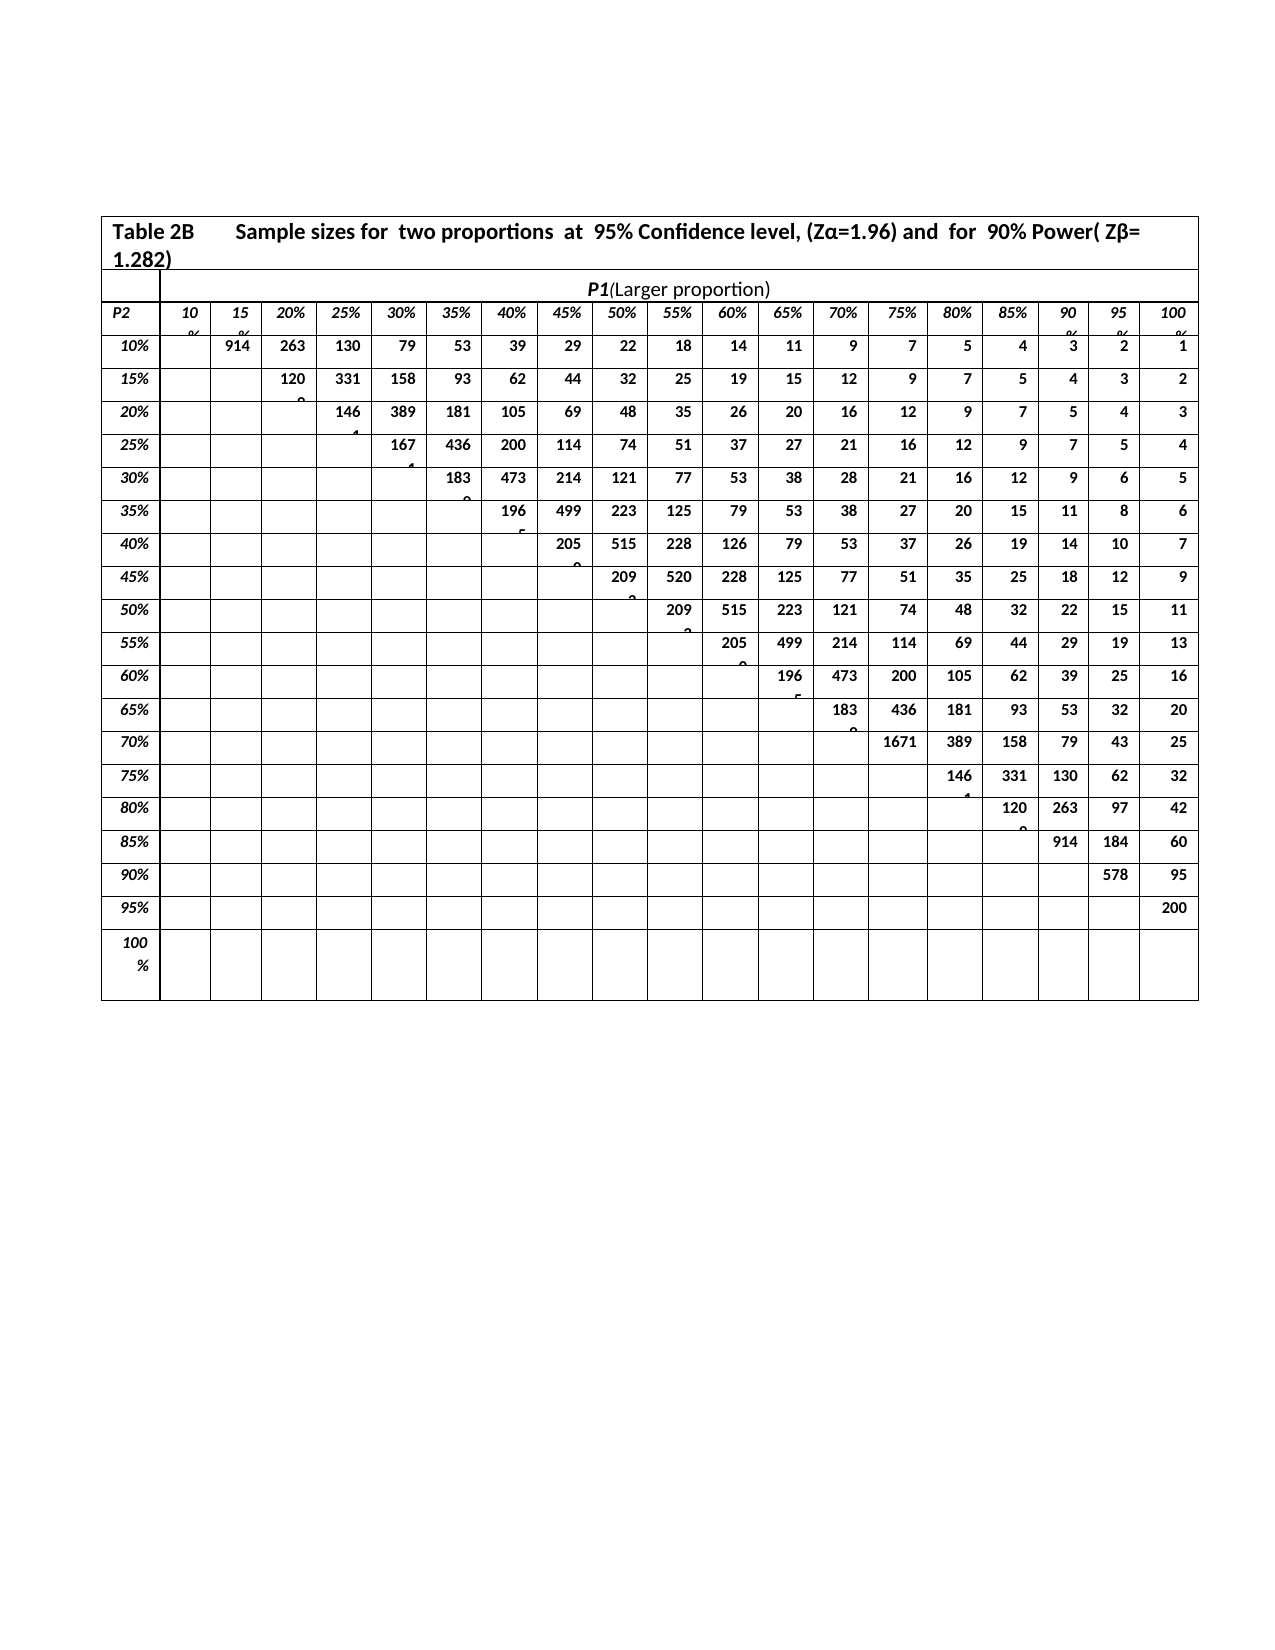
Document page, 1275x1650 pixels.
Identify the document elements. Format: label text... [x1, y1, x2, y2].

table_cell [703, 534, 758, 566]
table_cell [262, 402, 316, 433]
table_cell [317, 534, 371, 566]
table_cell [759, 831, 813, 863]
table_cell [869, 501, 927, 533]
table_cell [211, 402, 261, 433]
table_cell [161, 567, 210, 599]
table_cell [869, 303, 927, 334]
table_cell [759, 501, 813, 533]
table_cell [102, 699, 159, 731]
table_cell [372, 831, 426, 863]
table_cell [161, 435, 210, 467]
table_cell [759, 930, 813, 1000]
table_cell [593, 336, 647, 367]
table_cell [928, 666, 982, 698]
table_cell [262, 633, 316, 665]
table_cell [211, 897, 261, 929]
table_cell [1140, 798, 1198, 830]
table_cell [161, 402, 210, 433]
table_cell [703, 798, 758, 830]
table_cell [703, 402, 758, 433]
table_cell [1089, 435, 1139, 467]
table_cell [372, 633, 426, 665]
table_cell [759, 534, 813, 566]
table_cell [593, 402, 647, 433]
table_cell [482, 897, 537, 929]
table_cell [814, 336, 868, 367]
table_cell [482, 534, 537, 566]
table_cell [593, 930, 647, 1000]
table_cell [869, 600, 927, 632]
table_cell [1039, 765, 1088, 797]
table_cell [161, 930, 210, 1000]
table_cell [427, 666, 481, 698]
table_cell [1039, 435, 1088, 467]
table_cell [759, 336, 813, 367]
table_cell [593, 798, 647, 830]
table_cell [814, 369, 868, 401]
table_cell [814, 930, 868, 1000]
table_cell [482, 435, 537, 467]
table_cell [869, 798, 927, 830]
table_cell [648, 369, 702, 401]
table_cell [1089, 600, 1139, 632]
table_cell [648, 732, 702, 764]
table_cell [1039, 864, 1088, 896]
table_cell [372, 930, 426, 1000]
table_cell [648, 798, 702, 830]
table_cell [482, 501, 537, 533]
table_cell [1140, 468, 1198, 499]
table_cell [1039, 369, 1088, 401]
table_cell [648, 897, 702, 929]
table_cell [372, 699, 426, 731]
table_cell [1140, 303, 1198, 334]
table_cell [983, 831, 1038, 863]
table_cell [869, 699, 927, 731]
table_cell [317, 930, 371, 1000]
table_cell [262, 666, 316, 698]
table_cell P2 [102, 303, 159, 334]
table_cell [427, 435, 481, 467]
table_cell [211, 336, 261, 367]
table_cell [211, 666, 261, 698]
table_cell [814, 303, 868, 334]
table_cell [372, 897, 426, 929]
table_cell 35% [427, 303, 481, 334]
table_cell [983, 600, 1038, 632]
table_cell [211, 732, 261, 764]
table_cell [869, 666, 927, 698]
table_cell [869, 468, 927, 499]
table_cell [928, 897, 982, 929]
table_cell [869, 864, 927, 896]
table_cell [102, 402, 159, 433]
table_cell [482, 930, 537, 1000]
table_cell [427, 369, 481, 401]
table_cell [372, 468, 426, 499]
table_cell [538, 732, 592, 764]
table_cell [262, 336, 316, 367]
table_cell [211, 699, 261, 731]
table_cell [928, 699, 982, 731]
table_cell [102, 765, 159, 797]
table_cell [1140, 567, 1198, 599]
table_cell 10% [161, 303, 210, 334]
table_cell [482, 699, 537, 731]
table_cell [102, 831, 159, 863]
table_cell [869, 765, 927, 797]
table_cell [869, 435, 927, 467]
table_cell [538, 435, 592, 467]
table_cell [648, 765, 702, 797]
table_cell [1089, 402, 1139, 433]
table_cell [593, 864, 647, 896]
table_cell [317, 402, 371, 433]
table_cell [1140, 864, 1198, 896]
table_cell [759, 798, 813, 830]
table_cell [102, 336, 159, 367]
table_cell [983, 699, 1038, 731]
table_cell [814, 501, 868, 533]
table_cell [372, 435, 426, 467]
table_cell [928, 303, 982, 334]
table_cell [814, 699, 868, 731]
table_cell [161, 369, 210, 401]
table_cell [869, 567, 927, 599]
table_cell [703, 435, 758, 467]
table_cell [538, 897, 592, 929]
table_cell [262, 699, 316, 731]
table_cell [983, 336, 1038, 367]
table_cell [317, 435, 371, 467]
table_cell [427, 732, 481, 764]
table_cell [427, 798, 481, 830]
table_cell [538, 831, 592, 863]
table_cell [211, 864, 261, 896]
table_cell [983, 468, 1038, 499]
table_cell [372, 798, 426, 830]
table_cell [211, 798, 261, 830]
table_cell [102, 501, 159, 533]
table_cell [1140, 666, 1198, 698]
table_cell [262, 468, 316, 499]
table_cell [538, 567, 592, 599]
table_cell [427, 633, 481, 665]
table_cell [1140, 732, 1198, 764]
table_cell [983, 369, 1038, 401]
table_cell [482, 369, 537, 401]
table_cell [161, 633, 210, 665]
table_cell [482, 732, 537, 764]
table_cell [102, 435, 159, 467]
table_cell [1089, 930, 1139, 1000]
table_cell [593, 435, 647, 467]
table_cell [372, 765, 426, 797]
table_cell 55% [648, 303, 702, 334]
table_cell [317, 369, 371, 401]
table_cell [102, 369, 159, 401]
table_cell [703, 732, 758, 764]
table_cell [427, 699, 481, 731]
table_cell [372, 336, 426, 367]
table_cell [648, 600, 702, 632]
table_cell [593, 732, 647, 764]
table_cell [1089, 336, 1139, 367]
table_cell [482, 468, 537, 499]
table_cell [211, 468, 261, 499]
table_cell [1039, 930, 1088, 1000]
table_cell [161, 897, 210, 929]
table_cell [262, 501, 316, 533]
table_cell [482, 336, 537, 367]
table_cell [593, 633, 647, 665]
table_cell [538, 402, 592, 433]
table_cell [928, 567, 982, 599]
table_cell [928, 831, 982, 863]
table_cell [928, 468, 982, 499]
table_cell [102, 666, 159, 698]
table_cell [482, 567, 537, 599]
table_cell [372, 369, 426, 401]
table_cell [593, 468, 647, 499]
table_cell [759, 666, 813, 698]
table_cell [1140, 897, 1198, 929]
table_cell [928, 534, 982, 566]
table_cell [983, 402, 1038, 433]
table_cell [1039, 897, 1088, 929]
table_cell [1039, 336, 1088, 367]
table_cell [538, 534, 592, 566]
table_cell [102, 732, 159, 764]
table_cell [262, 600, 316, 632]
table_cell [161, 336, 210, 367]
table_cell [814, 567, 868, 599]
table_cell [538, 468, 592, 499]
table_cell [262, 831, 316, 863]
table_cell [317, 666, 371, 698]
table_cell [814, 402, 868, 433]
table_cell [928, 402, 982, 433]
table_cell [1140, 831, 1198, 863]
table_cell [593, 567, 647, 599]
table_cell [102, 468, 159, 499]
table_cell 15% [211, 303, 261, 334]
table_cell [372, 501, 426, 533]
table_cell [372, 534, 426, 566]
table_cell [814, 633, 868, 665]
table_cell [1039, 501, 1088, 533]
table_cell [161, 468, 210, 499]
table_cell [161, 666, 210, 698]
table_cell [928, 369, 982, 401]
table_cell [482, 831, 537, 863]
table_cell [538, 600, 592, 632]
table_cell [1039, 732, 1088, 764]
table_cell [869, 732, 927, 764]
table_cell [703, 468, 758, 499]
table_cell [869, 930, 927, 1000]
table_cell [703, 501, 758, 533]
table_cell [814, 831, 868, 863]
table_cell 40% [482, 303, 537, 334]
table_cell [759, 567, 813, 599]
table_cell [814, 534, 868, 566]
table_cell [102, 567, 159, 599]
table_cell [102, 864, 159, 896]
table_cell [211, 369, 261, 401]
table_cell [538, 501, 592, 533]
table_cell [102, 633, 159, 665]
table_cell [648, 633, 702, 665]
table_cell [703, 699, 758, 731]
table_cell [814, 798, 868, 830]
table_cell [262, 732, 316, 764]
table_cell 25% [317, 303, 371, 334]
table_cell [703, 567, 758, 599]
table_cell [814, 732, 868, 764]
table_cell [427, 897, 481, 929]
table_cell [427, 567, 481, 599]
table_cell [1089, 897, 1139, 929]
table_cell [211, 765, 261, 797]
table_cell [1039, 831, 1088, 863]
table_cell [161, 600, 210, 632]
table_cell 45% [538, 303, 592, 334]
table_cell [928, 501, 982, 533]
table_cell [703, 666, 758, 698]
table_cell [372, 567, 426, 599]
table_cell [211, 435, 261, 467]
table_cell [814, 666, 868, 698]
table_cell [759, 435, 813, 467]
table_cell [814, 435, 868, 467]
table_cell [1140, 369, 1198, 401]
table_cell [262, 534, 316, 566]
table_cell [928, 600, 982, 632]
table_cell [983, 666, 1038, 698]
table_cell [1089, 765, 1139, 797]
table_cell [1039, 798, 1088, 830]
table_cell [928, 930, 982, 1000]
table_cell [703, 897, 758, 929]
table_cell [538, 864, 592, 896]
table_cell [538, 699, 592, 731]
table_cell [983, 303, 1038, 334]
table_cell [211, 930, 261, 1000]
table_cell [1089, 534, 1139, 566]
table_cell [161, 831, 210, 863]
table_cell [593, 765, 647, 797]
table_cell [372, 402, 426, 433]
table_cell 30% [372, 303, 426, 334]
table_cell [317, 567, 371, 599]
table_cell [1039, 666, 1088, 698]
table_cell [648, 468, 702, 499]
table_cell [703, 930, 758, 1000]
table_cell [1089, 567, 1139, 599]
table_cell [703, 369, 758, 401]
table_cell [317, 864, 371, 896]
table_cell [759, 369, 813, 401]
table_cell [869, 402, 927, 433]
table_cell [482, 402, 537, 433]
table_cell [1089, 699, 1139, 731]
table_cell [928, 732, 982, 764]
table_cell 20% [262, 303, 316, 334]
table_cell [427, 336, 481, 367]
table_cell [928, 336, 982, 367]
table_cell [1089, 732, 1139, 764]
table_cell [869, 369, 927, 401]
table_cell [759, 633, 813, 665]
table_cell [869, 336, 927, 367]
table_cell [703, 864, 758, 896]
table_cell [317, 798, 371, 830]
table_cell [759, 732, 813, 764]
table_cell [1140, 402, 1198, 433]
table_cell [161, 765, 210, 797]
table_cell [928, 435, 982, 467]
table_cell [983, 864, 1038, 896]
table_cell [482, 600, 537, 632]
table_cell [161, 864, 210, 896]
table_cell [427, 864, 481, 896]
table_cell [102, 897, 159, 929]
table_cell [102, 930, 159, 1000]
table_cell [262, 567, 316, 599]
table_header Table 2B Sample sizes for two proportions at 95% Confidence level, (Zα=1.96) and for 90% Power( Zβ= 1.282) [102, 217, 1198, 268]
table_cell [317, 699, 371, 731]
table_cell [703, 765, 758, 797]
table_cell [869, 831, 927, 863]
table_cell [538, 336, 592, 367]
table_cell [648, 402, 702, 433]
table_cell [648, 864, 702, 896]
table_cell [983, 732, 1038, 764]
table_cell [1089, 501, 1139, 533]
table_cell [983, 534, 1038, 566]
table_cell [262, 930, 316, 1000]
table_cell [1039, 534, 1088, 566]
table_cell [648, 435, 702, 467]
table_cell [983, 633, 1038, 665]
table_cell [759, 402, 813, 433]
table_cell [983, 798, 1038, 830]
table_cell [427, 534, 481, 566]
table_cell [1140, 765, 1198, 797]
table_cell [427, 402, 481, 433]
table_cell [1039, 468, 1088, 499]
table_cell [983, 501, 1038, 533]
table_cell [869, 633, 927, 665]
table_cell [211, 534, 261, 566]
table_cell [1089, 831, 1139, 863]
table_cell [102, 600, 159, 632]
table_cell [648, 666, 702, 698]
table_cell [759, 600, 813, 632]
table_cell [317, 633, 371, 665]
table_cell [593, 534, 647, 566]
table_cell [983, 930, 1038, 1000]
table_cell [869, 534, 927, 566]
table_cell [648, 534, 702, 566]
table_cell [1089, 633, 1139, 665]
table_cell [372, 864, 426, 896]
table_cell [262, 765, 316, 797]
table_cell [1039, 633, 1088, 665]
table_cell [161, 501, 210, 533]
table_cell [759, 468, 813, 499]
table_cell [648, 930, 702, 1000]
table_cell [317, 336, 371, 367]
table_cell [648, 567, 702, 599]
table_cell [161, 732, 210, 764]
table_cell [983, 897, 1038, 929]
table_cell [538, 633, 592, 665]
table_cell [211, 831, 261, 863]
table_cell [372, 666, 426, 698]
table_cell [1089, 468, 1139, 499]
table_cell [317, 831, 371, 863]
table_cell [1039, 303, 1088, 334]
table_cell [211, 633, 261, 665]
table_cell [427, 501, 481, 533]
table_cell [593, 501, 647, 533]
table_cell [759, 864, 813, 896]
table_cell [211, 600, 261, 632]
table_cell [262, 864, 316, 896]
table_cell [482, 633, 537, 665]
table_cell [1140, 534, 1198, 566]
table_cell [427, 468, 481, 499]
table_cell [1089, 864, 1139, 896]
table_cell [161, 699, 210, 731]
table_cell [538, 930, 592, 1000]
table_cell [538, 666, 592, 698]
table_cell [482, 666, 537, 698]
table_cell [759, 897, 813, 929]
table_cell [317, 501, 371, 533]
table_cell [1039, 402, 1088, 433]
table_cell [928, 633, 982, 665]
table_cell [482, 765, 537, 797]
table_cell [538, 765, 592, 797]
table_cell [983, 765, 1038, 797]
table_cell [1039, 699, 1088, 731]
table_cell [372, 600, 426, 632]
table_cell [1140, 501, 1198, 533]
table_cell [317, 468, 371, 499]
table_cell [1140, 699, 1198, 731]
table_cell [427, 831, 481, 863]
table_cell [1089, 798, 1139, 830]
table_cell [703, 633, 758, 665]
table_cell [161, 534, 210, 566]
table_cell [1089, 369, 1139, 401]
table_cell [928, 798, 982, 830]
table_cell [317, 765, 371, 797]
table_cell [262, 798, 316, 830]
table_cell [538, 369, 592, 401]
table_cell 65% [759, 303, 813, 334]
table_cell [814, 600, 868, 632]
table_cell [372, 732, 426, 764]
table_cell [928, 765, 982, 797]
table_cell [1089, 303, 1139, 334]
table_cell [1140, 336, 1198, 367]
table_cell P1(Larger proportion) P1 [161, 270, 1198, 301]
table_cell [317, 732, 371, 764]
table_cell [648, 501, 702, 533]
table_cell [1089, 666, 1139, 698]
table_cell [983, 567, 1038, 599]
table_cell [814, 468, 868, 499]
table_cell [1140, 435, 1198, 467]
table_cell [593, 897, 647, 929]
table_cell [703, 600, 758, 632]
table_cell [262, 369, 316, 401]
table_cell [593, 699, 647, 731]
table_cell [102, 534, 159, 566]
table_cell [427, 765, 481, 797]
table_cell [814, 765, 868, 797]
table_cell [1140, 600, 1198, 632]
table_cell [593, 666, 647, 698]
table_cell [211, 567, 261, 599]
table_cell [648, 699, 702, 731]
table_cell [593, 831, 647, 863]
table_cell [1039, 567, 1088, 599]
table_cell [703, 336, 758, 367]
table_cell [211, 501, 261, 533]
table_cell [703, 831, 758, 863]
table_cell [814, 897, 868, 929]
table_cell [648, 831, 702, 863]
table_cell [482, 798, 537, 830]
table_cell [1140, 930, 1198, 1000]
table_cell [102, 270, 159, 301]
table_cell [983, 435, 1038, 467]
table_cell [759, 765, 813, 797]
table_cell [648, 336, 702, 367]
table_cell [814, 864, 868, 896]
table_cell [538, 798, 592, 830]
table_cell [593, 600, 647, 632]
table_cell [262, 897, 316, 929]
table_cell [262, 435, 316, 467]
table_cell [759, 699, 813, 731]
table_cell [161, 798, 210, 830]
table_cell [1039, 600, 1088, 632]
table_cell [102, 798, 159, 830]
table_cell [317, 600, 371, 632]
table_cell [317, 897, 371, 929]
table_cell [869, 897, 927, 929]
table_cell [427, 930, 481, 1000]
table_cell 60% [703, 303, 758, 334]
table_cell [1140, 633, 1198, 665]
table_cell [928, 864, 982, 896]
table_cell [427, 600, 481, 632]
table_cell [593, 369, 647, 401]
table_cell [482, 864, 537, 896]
table_cell 50% [593, 303, 647, 334]
